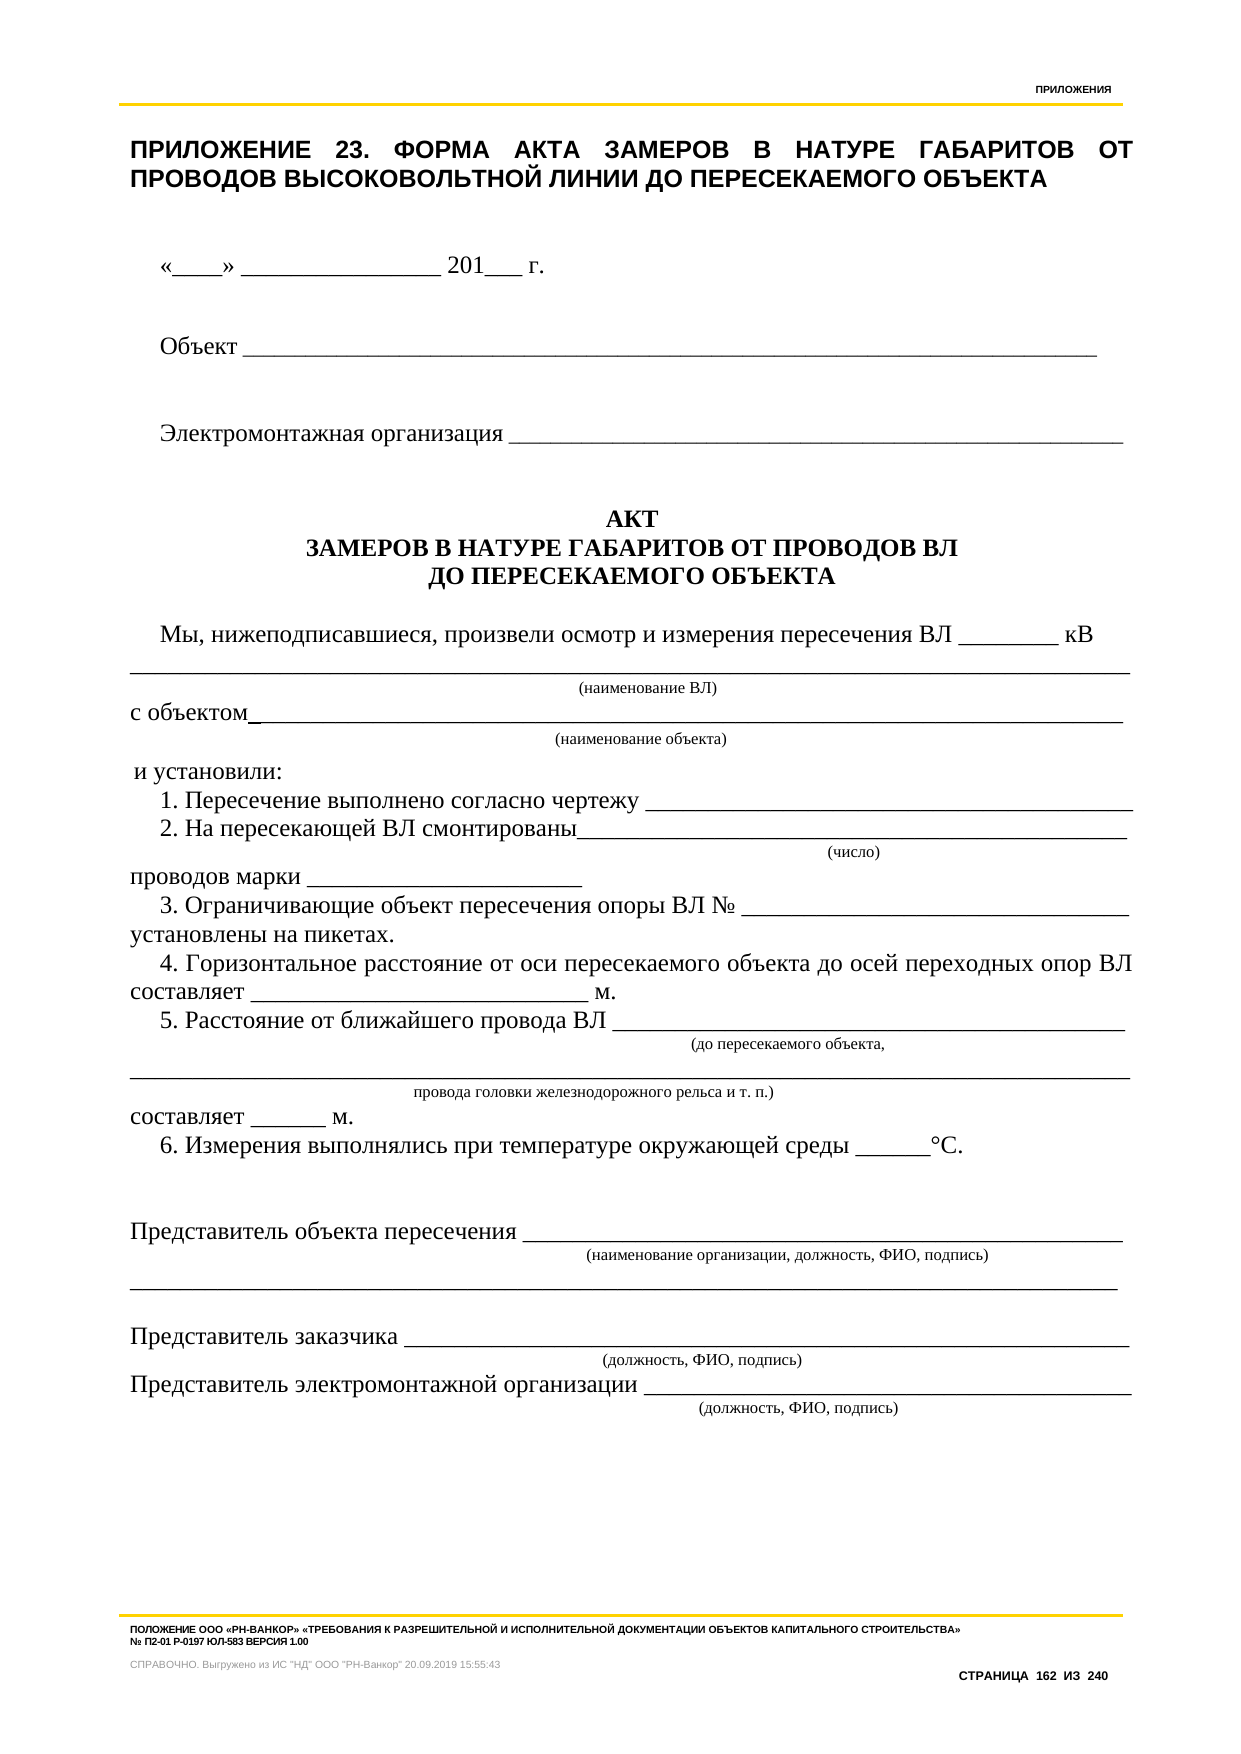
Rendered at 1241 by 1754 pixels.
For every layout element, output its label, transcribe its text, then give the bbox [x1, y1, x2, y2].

text «____» ________________ 201___ г. [130, 250, 1134, 279]
text Электромонтажная организация ___________________________________________________________ [130, 418, 1134, 446]
text установлены на пикетах. [130, 919, 1134, 948]
text Мы, нижеподписавшиеся, произвели осмотр и измерения пересечения ВЛ ________ кВ [130, 619, 1134, 648]
text АКТ [130, 504, 1134, 533]
text составляет ______ м. [130, 1101, 1134, 1130]
text 4. Горизонтальное расстояние от оси пересекаемого объекта до осей переходных опор ВЛ составляет ___________________________ м. [130, 948, 1134, 1005]
text Представитель заказчика __________________________________________________________ [130, 1321, 1134, 1350]
text ЗАМЕРОВ В НАТУРЕ ГАБАРИТОВ ОТ ПРОВОДОВ ВЛ ДО ПЕРЕСЕКАЕМОГО ОБЪЕКТА [130, 533, 1134, 590]
text с объектом _____________________________________________________________________ [130, 697, 1134, 726]
text 6. Измерения выполнялись при температуре окружающей среды ______°С. [130, 1130, 1134, 1158]
text (должность, ФИО, подпись) [602, 1350, 1134, 1369]
text и установили: [133, 758, 1134, 785]
text (наименование ВЛ) [578, 678, 1134, 697]
text проводов марки ______________________ [130, 861, 1134, 890]
text ________________________________________________________________________________ [130, 648, 1134, 676]
text (должность, ФИО, подпись) [130, 1398, 1134, 1417]
text Представитель электромонтажной организации _______________________________________ [130, 1369, 1134, 1398]
text 1. Пересечение выполнено согласно чертежу _______________________________________ [130, 785, 1134, 813]
text Представитель объекта пересечения ________________________________________________ [130, 1216, 1134, 1245]
text _______________________________________________________________________________ [130, 1264, 1134, 1293]
text 5. Расстояние от ближайшего провода ВЛ _________________________________________ [130, 1005, 1134, 1034]
text ________________________________________________________________________________ [130, 1053, 1134, 1082]
text провода головки железнодорожного рельса и т. п.) [130, 1082, 1134, 1101]
text (до пересекаемого объекта, [130, 1034, 1134, 1053]
text 2. На пересекающей ВЛ смонтированы____________________________________________ [130, 813, 1134, 842]
text (наименование организации, должность, ФИО, подпись) [130, 1245, 1134, 1264]
text (наименование объекта) [134, 729, 1134, 748]
text Объект __________________________________________________________________________________ [130, 331, 1134, 360]
text (число) [602, 842, 1134, 861]
subtitle ПРИЛОЖЕНИЕ 23. ФОРМА АКТА ЗАМЕРОВ В НАТУРЕ ГАБАРИТОВ ОТ ПРОВОДОВ ВЫСОКОВОЛЬТНОЙ ЛИНИИ ДО ПЕРЕСЕКАЕМОГО ОБЪЕКТА [130, 135, 1134, 192]
text 3. Ограничивающие объект пересечения опоры ВЛ № _______________________________ [130, 890, 1134, 919]
